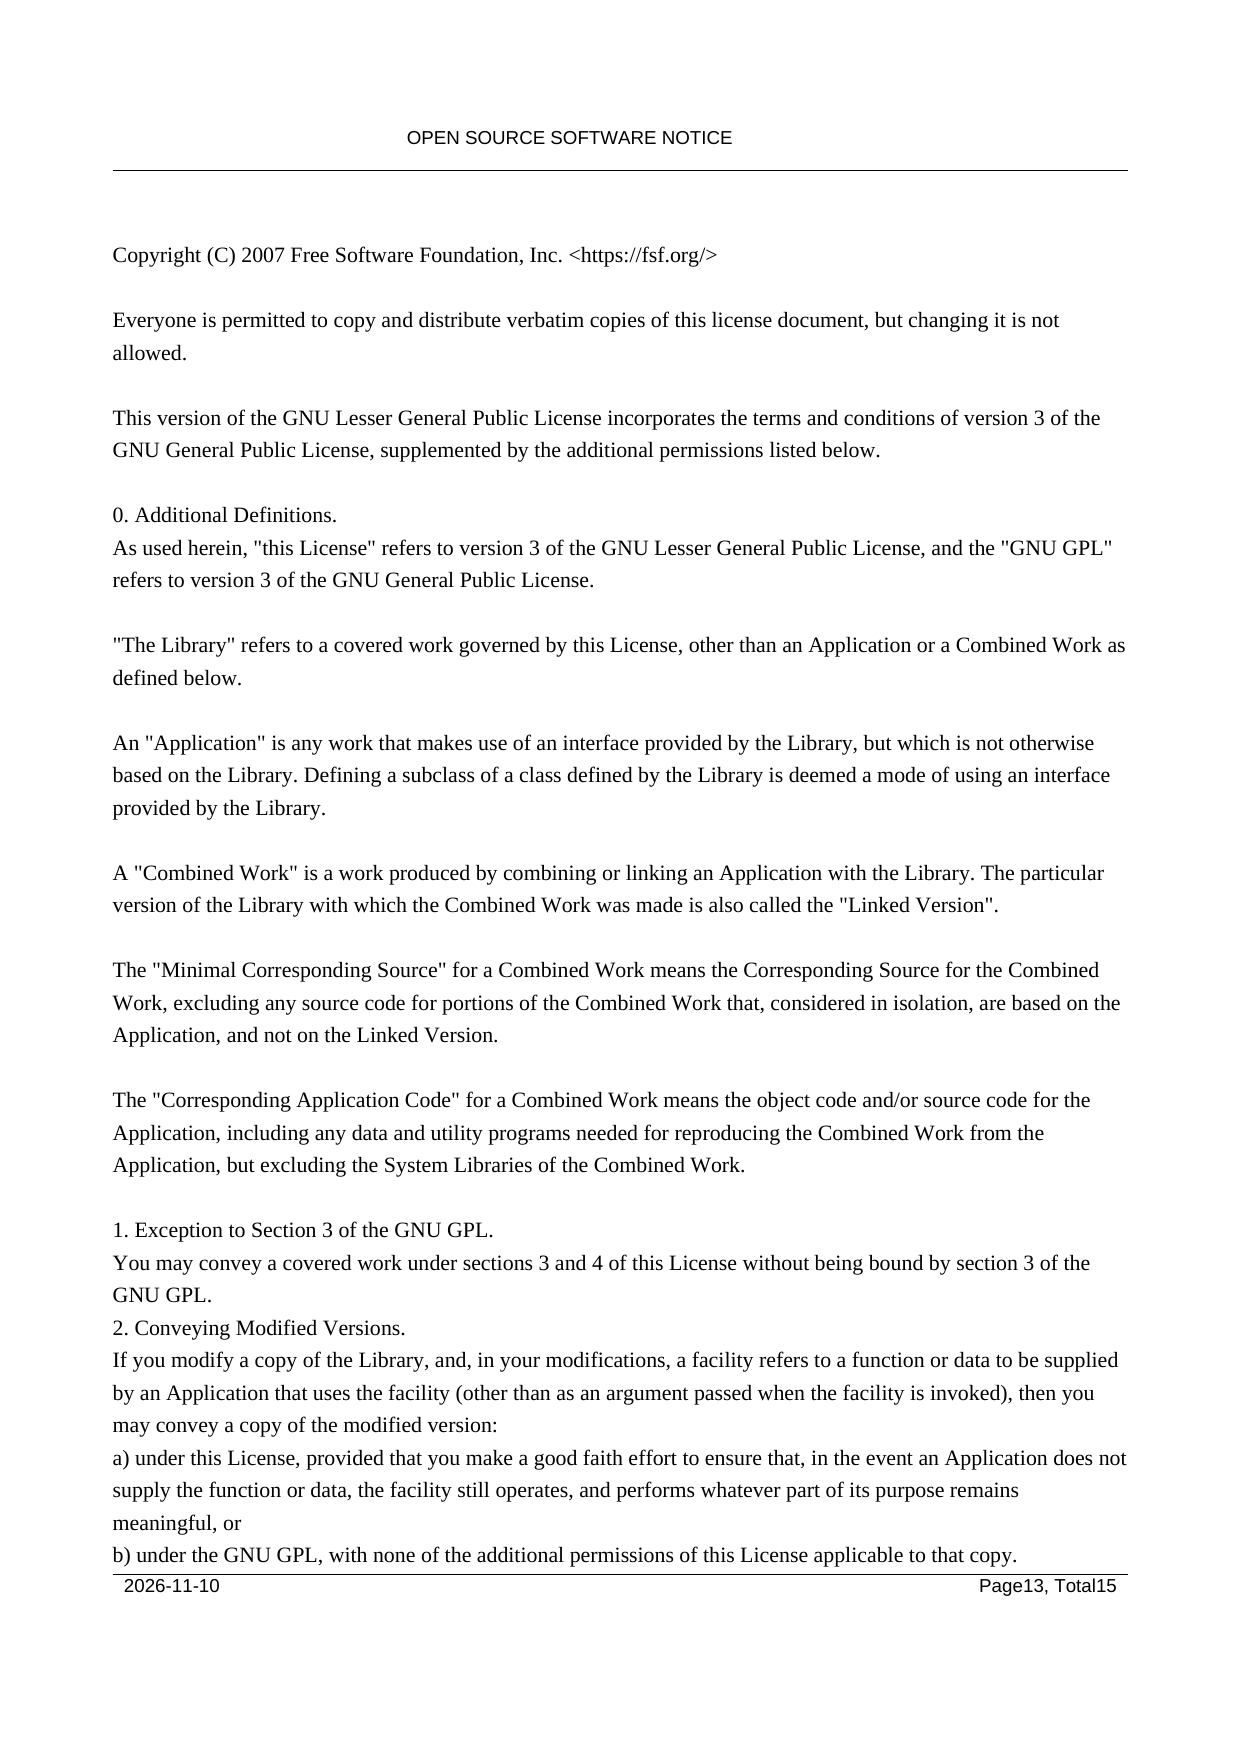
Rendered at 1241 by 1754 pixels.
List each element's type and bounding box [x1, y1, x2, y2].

text [112, 206, 1128, 1571]
